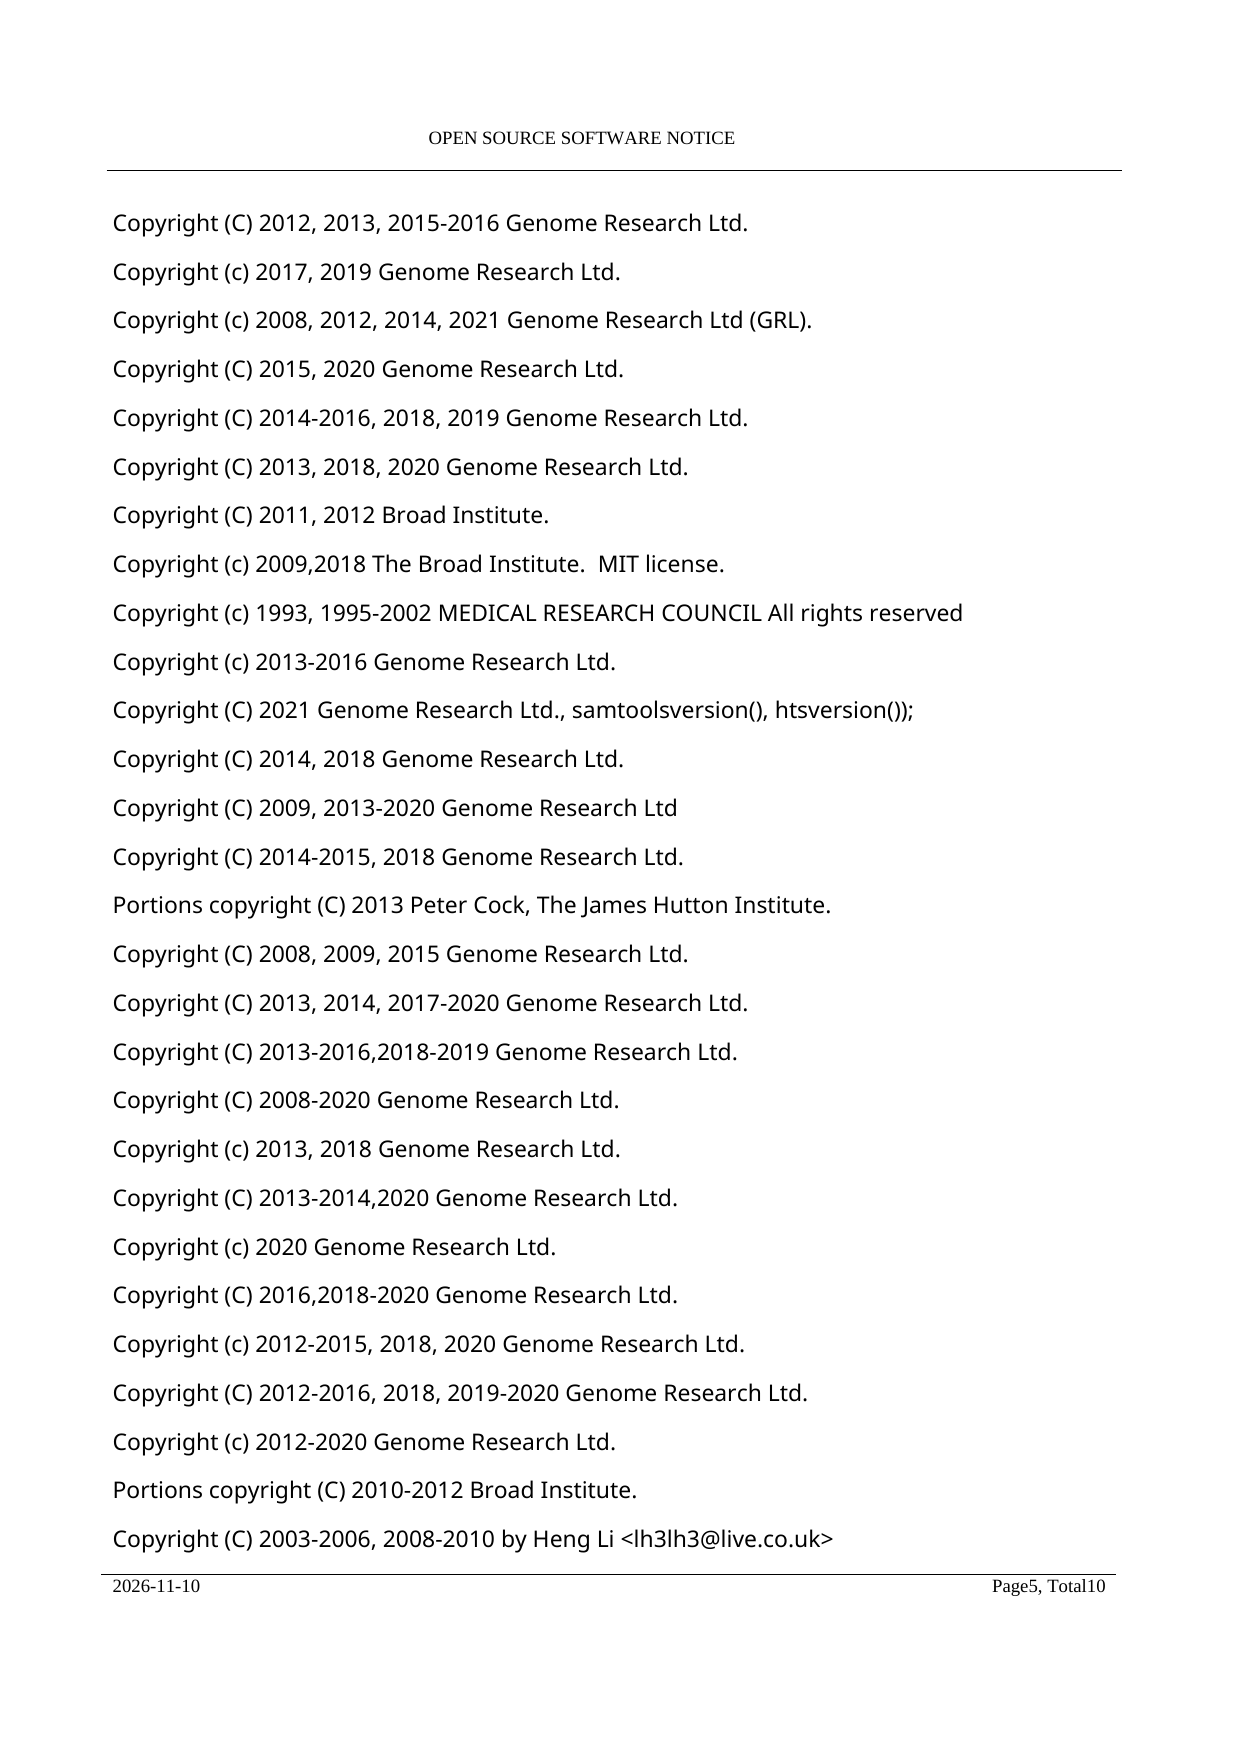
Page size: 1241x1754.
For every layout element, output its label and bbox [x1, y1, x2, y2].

text [112, 206, 1128, 1555]
